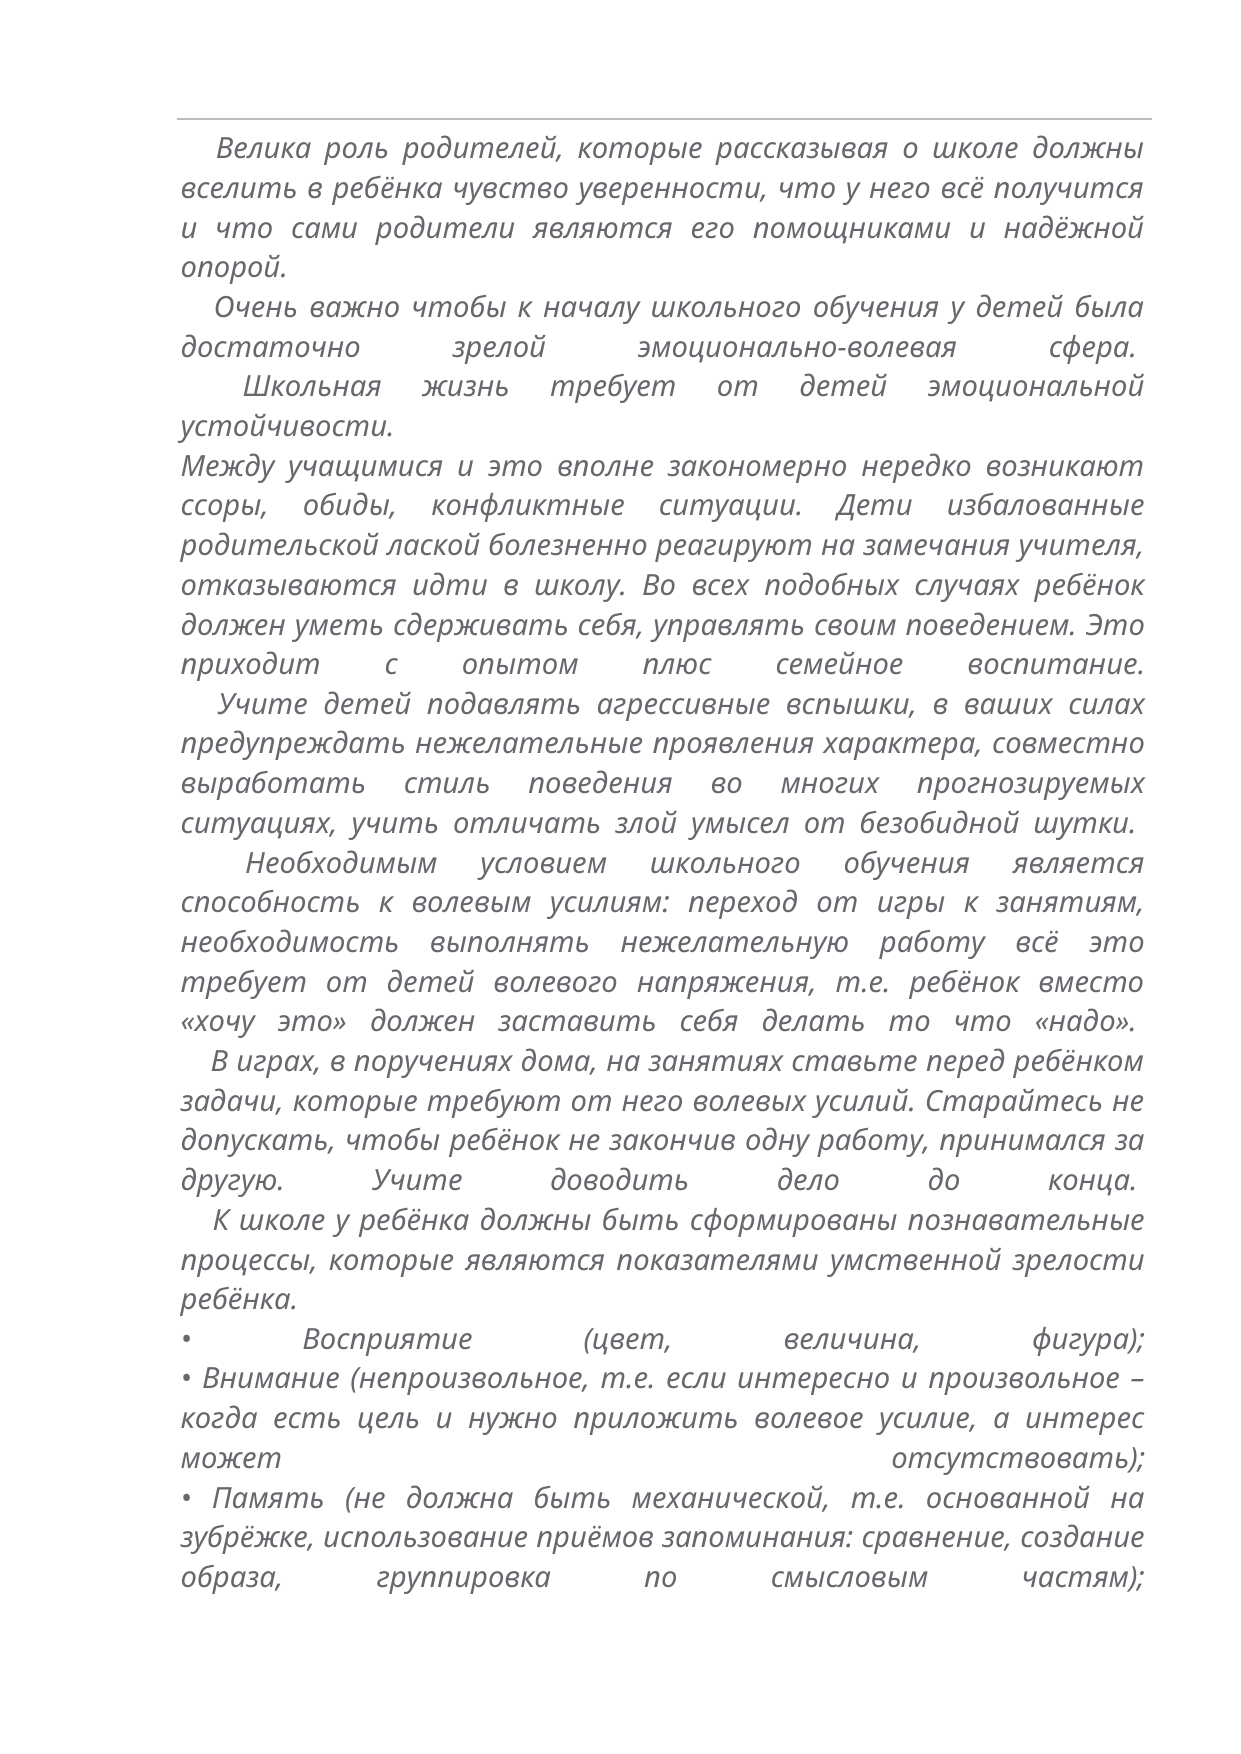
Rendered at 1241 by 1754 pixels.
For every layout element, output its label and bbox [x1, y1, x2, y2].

table_header [177, 120, 1152, 1604]
